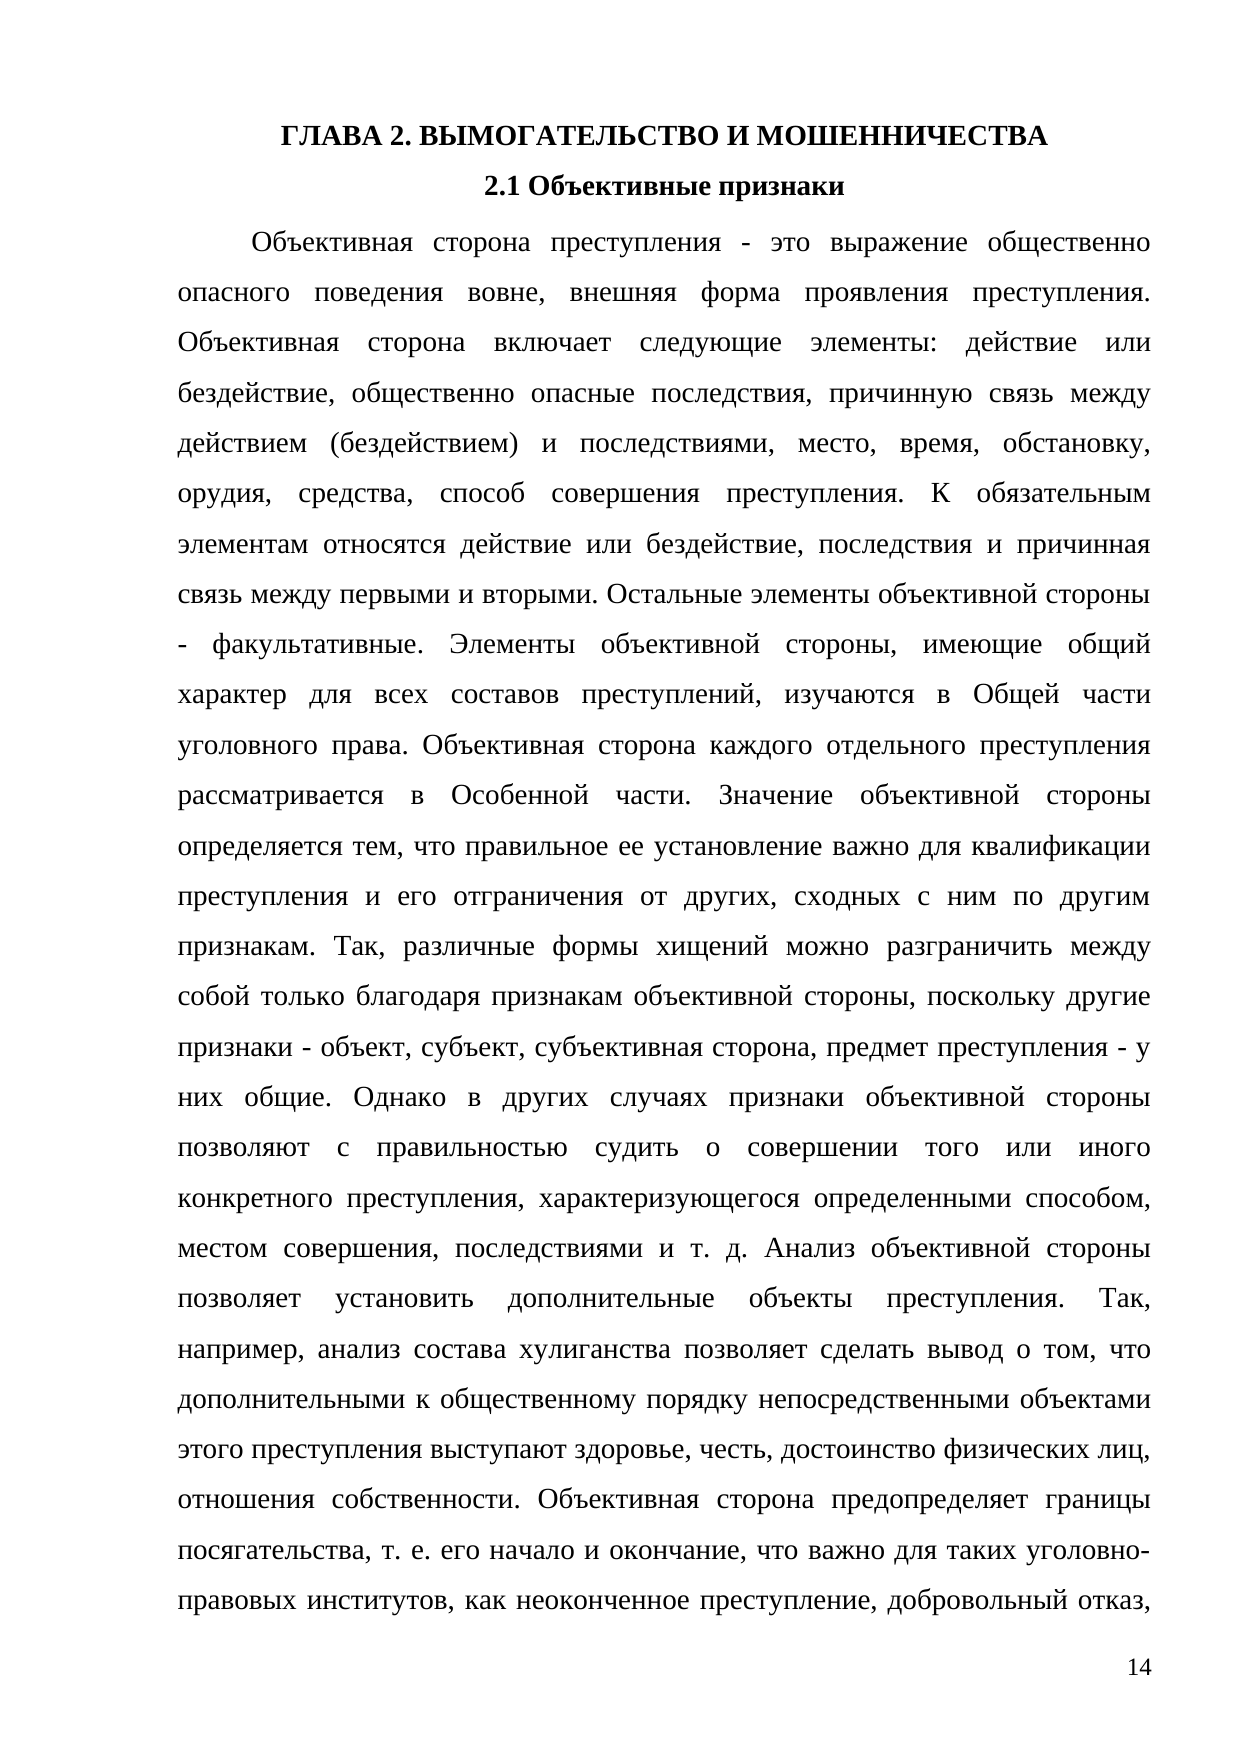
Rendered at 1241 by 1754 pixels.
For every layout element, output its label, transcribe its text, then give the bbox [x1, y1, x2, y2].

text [177, 224, 1152, 1616]
text 2.1 Объективные признаки [177, 168, 1152, 202]
text ГЛАВА 2. ВЫМОГАТЕЛЬСТВО И МОШЕННИЧЕСТВА [177, 118, 1152, 152]
